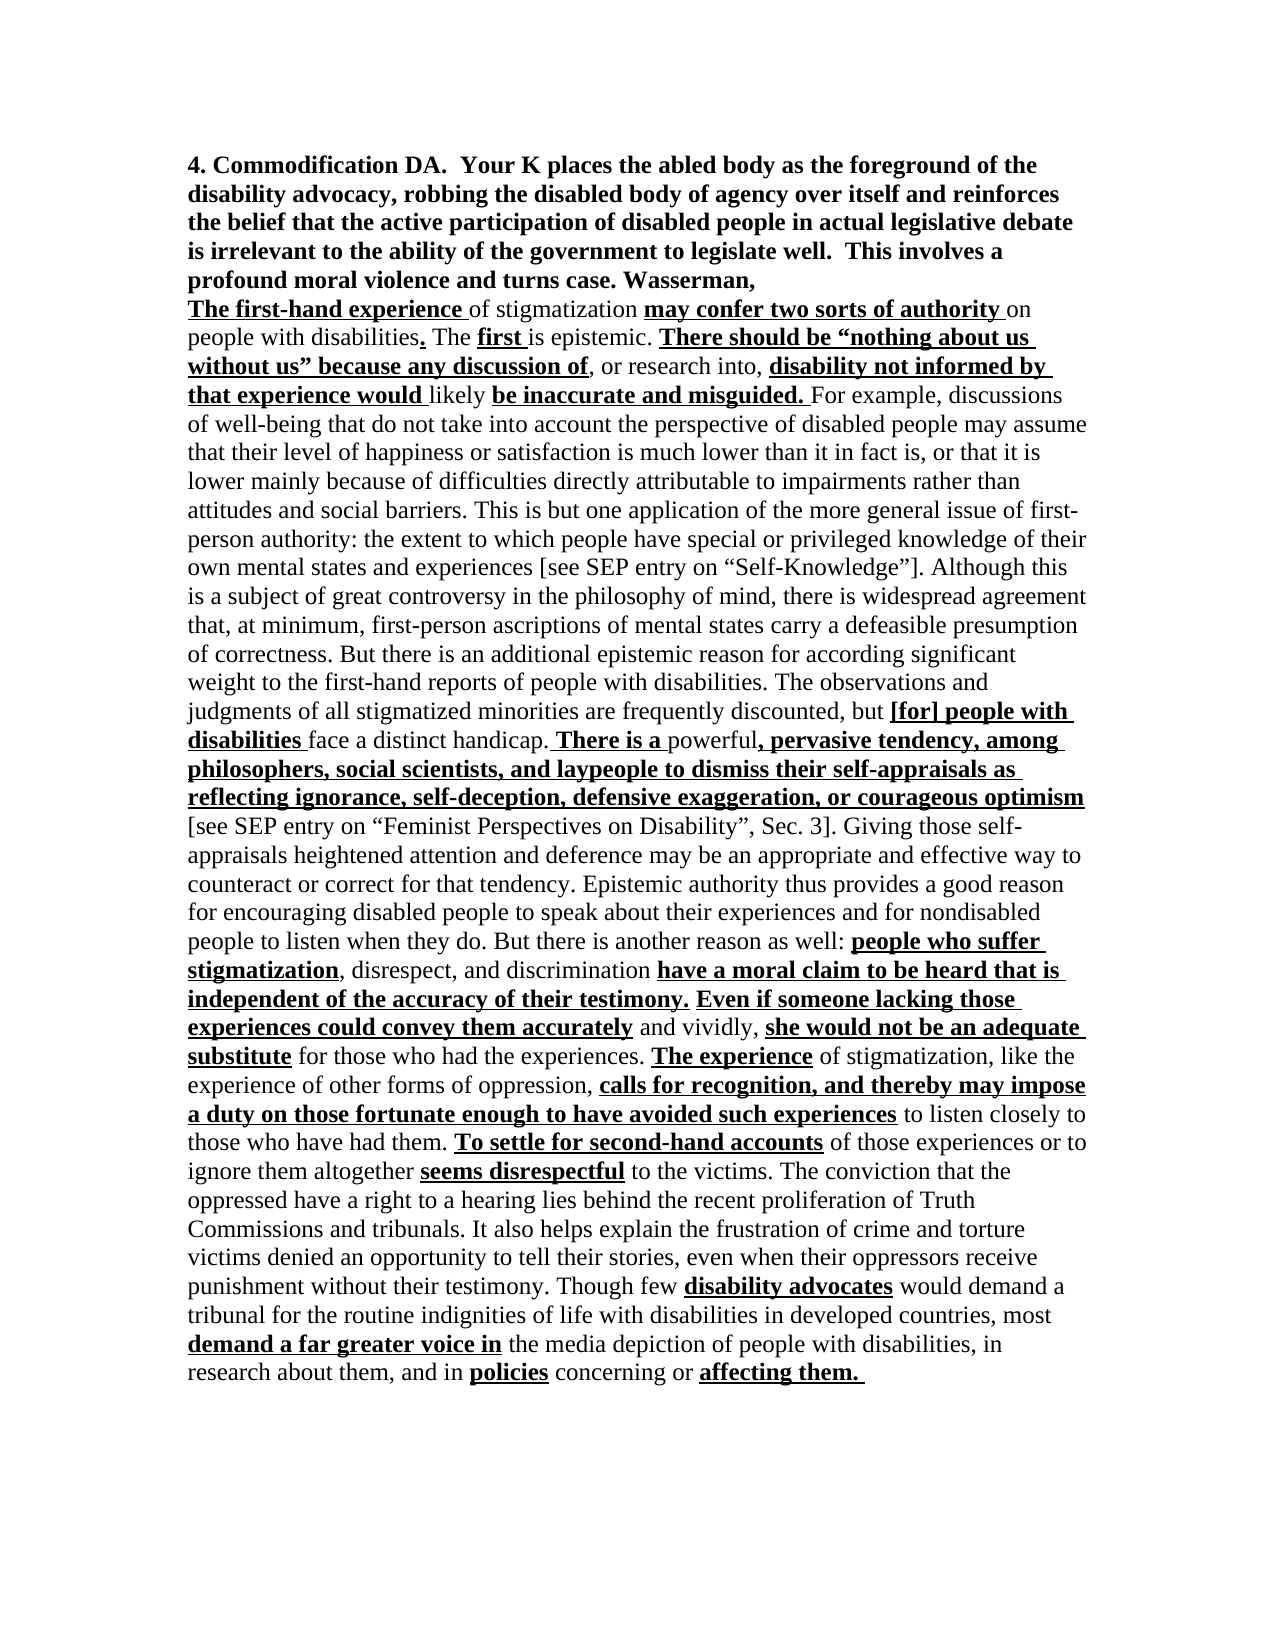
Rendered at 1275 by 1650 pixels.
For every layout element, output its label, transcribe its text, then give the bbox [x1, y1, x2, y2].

text 4. Commodification DA. Your K places the abled body as the foreground of the disability advocacy, robbing the disabled body of agency over itself and reinforces the belief that the active participation of disabled people in actual legislative debate is irrelevant to the ability of the government to legislate well. This involves a profound moral violence and turns case. Wasserman, [187, 150, 1087, 294]
text The first-hand experience of stigmatization may confer two sorts of authority on people with disabilities. The first is epistemic. There should be “nothing about us without us” because any discussion of, or research into, disability not informed by that experience would likely be inaccurate and misguided. For example, discussions of well-being that do not take into account the perspective of disabled people may assume that their level of happiness or satisfaction is much lower than it in fact is, or that it is lower mainly because of difficulties directly attributable to impairments rather than attitudes and social barriers. This is but one application of the more general issue of first-person authority: the extent to which people have special or privileged knowledge of their own mental states and experiences [see SEP entry on “Self-Knowledge”]. Although this is a subject of great controversy in the philosophy of mind, there is widespread agreement that, at minimum, first-person ascriptions of mental states carry a defeasible presumption of correctness. But there is an additional epistemic reason for according significant weight to the first-hand reports of people with disabilities. The observations and judgments of all stigmatized minorities are frequently discounted, but [for] people with disabilities face a distinct handicap. There is a powerful, pervasive tendency, among philosophers, social scientists, and laypeople to dismiss their self-appraisals as reflecting ignorance, self-deception, defensive exaggeration, or courageous optimism [see SEP entry on “Feminist Perspectives on Disability”, Sec. 3]. Giving those self-appraisals heightened attention and deference may be an appropriate and effective way to counteract or correct for that tendency. Epistemic authority thus provides a good reason for encouraging disabled people to speak about their experiences and for nondisabled people to listen when they do. But there is another reason as well: people who suffer stigmatization, disrespect, and discrimination have a moral claim to be heard that is independent of the accuracy of their testimony. Even if someone lacking those experiences could convey them accurately and vividly, she would not be an adequate substitute for those who had the experiences. The experience of stigmatization, like the experience of other forms of oppression, calls for recognition, and thereby may impose a duty on those fortunate enough to have avoided such experiences to listen closely to those who have had them. To settle for second-hand accounts of those experiences or to ignore them altogether seems disrespectful to the victims. The conviction that the oppressed have a right to a hearing lies behind the recent proliferation of Truth Commissions and tribunals. It also helps explain the frustration of crime and torture victims denied an opportunity to tell their stories, even when their oppressors receive punishment without their testimony. Though few disability advocates would demand a tribunal for the routine indignities of life with disabilities in developed countries, most demand a far greater voice in the media depiction of people with disabilities, in research about them, and in policies concerning or affecting them. [187, 294, 1087, 1386]
